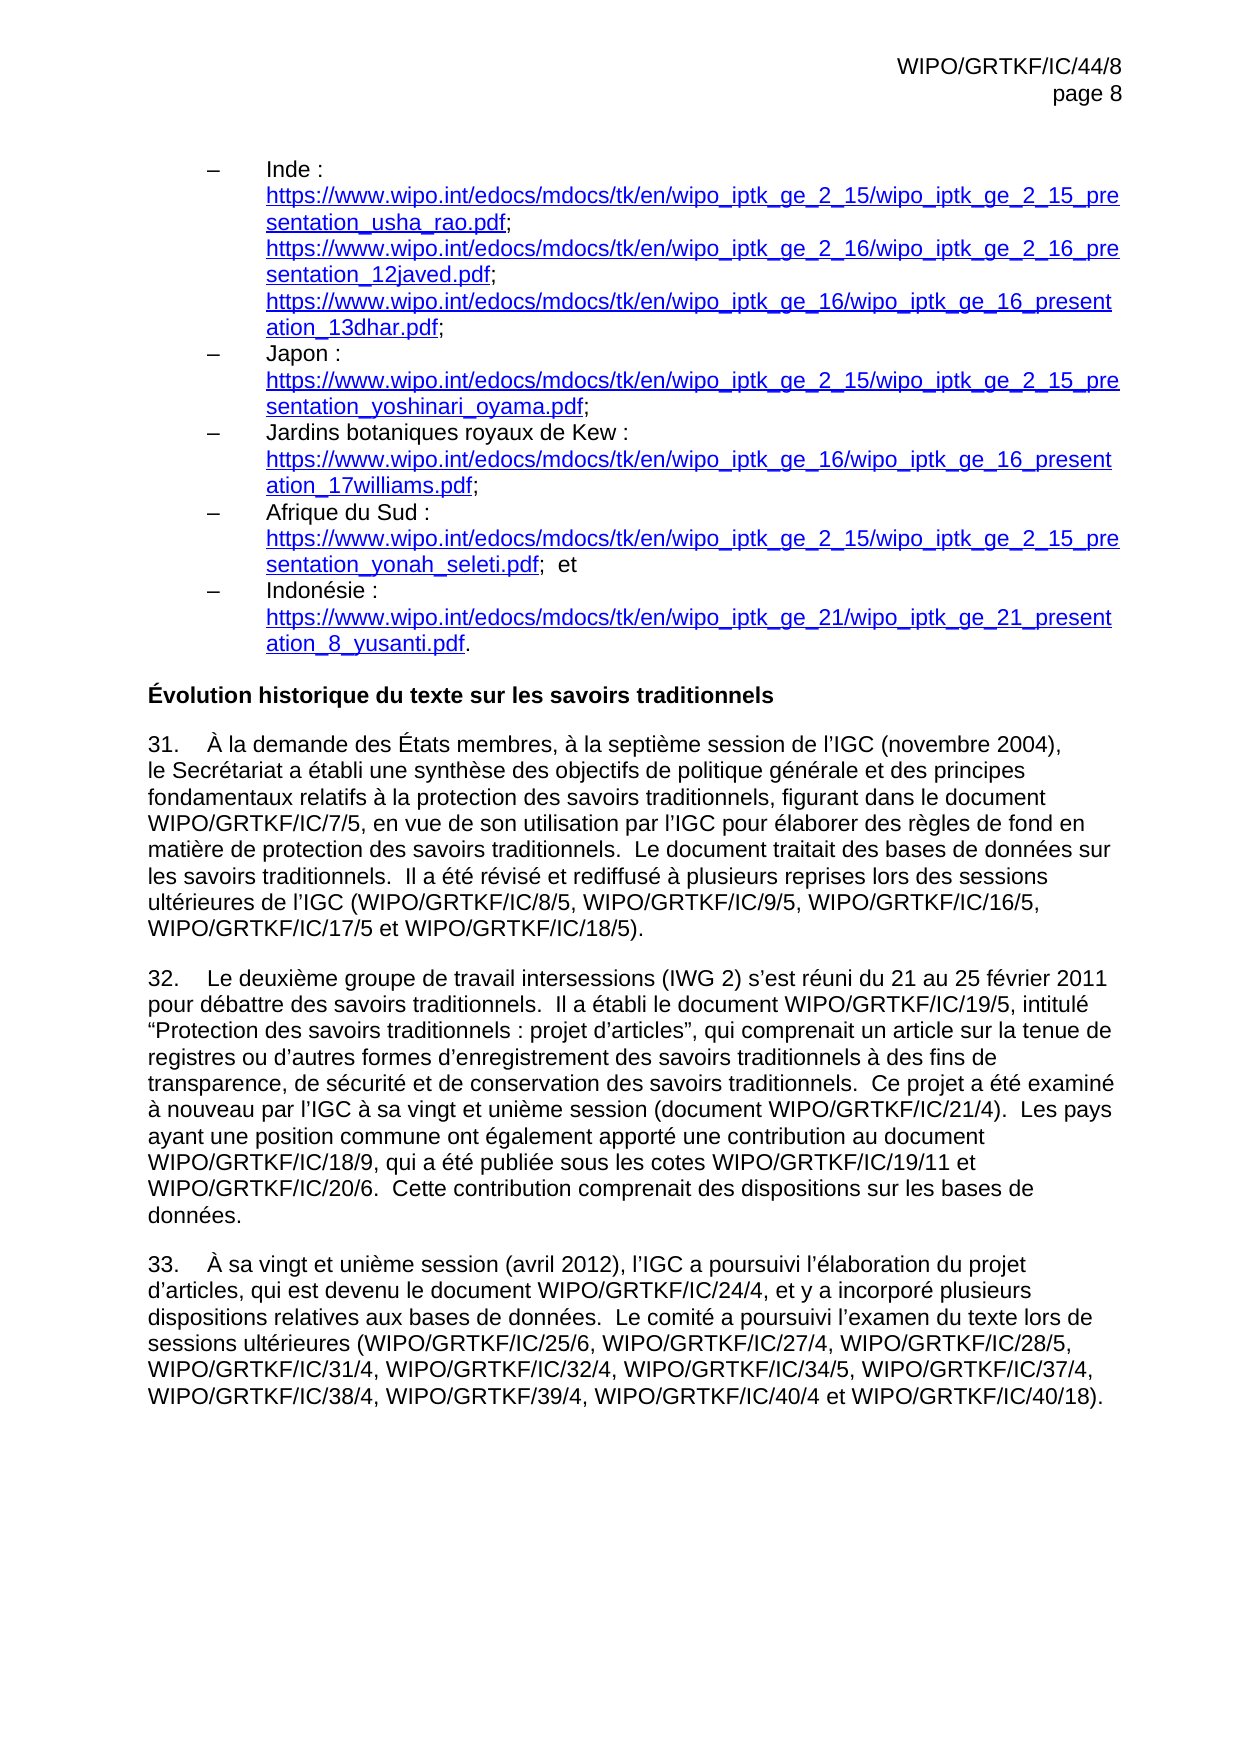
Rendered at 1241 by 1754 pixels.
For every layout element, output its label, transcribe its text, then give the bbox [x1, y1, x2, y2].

list Japon : https://www.wipo.int/edocs/mdocs/tk/en/wipo_iptk_ge_2_15/wipo_iptk_ge_2_15_presentation_yoshinari_oyama.pdf; [207, 340, 1122, 419]
text À sa vingt et unième session (avril 2012), l’IGC a poursuivi l’élaboration du projet d’articles, qui est devenu le document WIPO/GRTKF/IC/24/4, et y a incorporé plusieurs dispositions relatives aux bases de données. Le comité a poursuivi l’examen du texte lors de sessions ultérieures (WIPO/GRTKF/IC/25/6, WIPO/GRTKF/IC/27/4, WIPO/GRTKF/IC/28/5, WIPO/GRTKF/IC/31/4, WIPO/GRTKF/IC/32/4, WIPO/GRTKF/IC/34/5, WIPO/GRTKF/IC/37/4, WIPO/GRTKF/IC/38/4, WIPO/GRTKF/39/4, WIPO/GRTKF/IC/40/4 et WIPO/GRTKF/IC/40/18). [148, 1251, 1122, 1409]
list Inde : https://www.wipo.int/edocs/mdocs/tk/en/wipo_iptk_ge_2_15/wipo_iptk_ge_2_15_presentation_usha_rao.pdf; https://www.wipo.int/edocs/mdocs/tk/en/wipo_iptk_ge_2_16/wipo_iptk_ge_2_16_presentation_12javed.pdf; https://www.wipo.int/edocs/mdocs/tk/en/wipo_iptk_ge_16/wipo_iptk_ge_16_presentation_13dhar.pdf; [207, 156, 1122, 340]
list Afrique du Sud : https://www.wipo.int/edocs/mdocs/tk/en/wipo_iptk_ge_2_15/wipo_iptk_ge_2_15_presentation_yonah_seleti.pdf; et [207, 498, 1122, 577]
text À la demande des États membres, à la septième session de l’IGC (novembre 2004), le Secrétariat a établi une synthèse des objectifs de politique générale et des principes fondamentaux relatifs à la protection des savoirs traditionnels, figurant dans le document WIPO/GRTKF/IC/7/5, en vue de son utilisation par l’IGC pour élaborer des règles de fond en matière de protection des savoirs traditionnels. Le document traitait des bases de données sur les savoirs traditionnels. Il a été révisé et rediffusé à plusieurs reprises lors des sessions ultérieures de l’IGC (WIPO/GRTKF/IC/8/5, WIPO/GRTKF/IC/9/5, WIPO/GRTKF/IC/16/5, WIPO/GRTKF/IC/17/5 et WIPO/GRTKF/IC/18/5). [148, 731, 1122, 942]
text Le deuxième groupe de travail intersessions (IWG 2) s’est réuni du 21 au 25 février 2011 pour débattre des savoirs traditionnels. Il a établi le document WIPO/GRTKF/IC/19/5, intitulé “Protection des savoirs traditionnels : projet d’articles”, qui comprenait un article sur la tenue de registres ou d’autres formes d’enregistrement des savoirs traditionnels à des fins de transparence, de sécurité et de conservation des savoirs traditionnels. Ce projet a été examiné à nouveau par l’IGC à sa vingt et unième session (document WIPO/GRTKF/IC/21/4). Les pays ayant une position commune ont également apporté une contribution au document WIPO/GRTKF/IC/18/9, qui a été publiée sous les cotes WIPO/GRTKF/IC/19/11 et WIPO/GRTKF/IC/20/6. Cette contribution comprenait des dispositions sur les bases de données. [148, 964, 1122, 1228]
list Jardins botaniques royaux de Kew : https://www.wipo.int/edocs/mdocs/tk/en/wipo_iptk_ge_16/wipo_iptk_ge_16_presentation_17williams.pdf; [207, 419, 1122, 498]
list Indonésie : https://www.wipo.int/edocs/mdocs/tk/en/wipo_iptk_ge_21/wipo_iptk_ge_21_presentation_8_yusanti.pdf. [207, 577, 1122, 657]
subtitle Évolution historique du texte sur les savoirs traditionnels [148, 682, 1122, 708]
